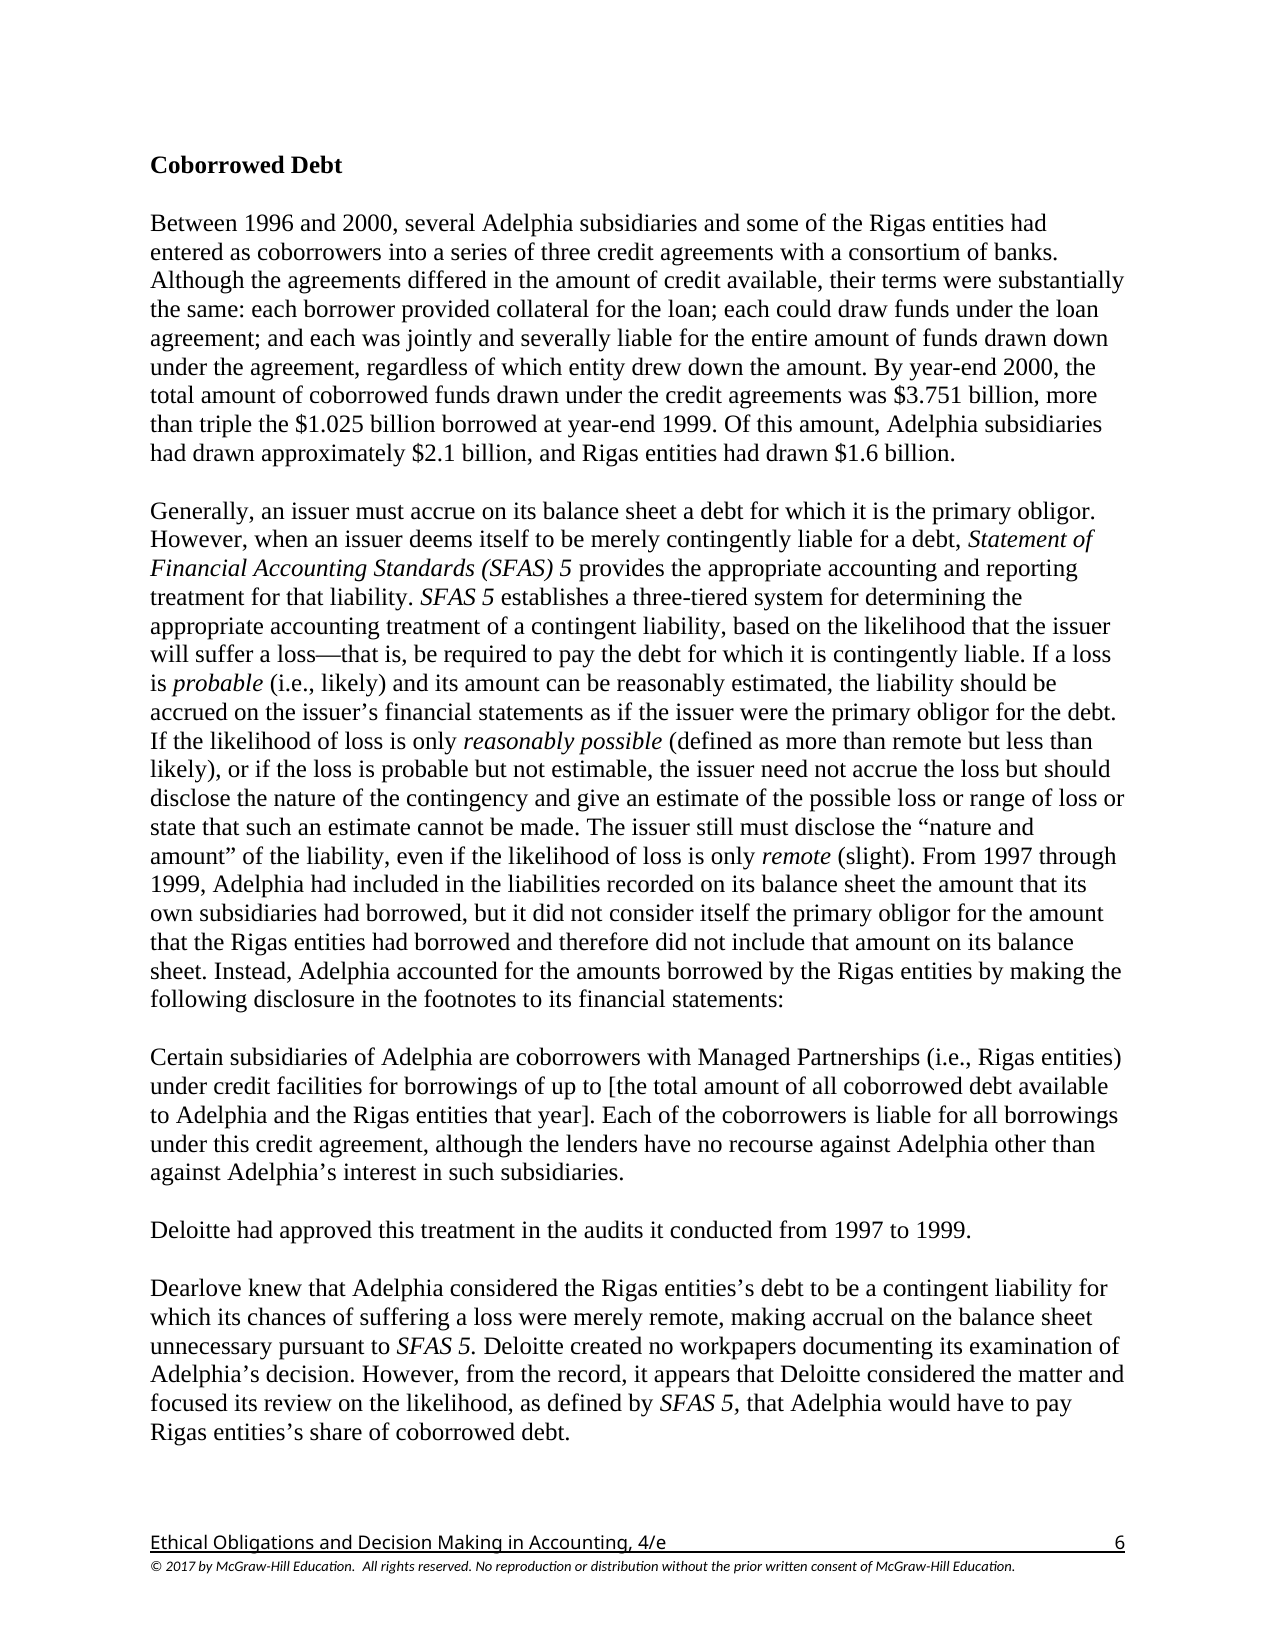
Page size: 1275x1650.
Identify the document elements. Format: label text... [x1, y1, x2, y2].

text Deloitte had approved this treatment in the audits it conducted from 1997 to 1999. [150, 1215, 1125, 1244]
text Dearlove knew that Adelphia considered the Rigas entities’s debt to be a contingent liability for which its chances of suffering a loss were merely remote, making accrual on the balance sheet unnecessary pursuant to SFAS 5. Deloitte created no workpapers documenting its examination of Adelphia’s decision. However, from the record, it appears that Deloitte considered the matter and focused its review on the likelihood, as defined by SFAS 5, that Adelphia would have to pay Rigas entities’s share of coborrowed debt. [150, 1273, 1125, 1446]
text Coborrowed Debt [150, 150, 1125, 179]
text Between 1996 and 2000, several Adelphia subsidiaries and some of the Rigas entities had entered as coborrowers into a series of three credit agreements with a consortium of banks. Although the agreements differed in the amount of credit available, their terms were substantially the same: each borrower provided collateral for the loan; each could draw funds under the loan agreement; and each was jointly and severally liable for the entire amount of funds drawn down under the agreement, regardless of which entity drew down the amount. By year-end 2000, the total amount of coborrowed funds drawn under the credit agreements was $3.751 billion, more than triple the $1.025 billion borrowed at year-end 1999. Of this amount, Adelphia subsidiaries had drawn approximately $2.1 billion, and Rigas entities had drawn $1.6 billion. [150, 208, 1125, 467]
text Generally, an issuer must accrue on its balance sheet a debt for which it is the primary obligor. However, when an issuer deems itself to be merely contingently liable for a debt, Statement of Financial Accounting Standards (SFAS) 5 provides the appropriate accounting and reporting treatment for that liability. SFAS 5 establishes a three-tiered system for determining the appropriate accounting treatment of a contingent liability, based on the likelihood that the issuer will suffer a loss—that is, be required to pay the debt for which it is contingently liable. If a loss is probable (i.e., likely) and its amount can be reasonably estimated, the liability should be accrued on the issuer’s financial statements as if the issuer were the primary obligor for the debt. If the likelihood of loss is only reasonably possible (defined as more than remote but less than likely), or if the loss is probable but not estimable, the issuer need not accrue the loss but should disclose the nature of the contingency and give an estimate of the possible loss or range of loss or state that such an estimate cannot be made. The issuer still must disclose the “nature and amount” of the liability, even if the likelihood of loss is only remote (slight). From 1997 through 1999, Adelphia had included in the liabilities recorded on its balance sheet the amount that its own subsidiaries had borrowed, but it did not consider itself the primary obligor for the amount that the Rigas entities had borrowed and therefore did not include that amount on its balance sheet. Instead, Adelphia accounted for the amounts borrowed by the Rigas entities by making the following disclosure in the footnotes to its financial statements: [150, 496, 1125, 1013]
text Certain subsidiaries of Adelphia are coborrowers with Managed Partnerships (i.e., Rigas entities) under credit facilities for borrowings of up to [the total amount of all coborrowed debt available to Adelphia and the Rigas entities that year]. Each of the coborrowers is liable for all borrowings under this credit agreement, although the lenders have no recourse against Adelphia other than against Adelphia’s interest in such subsidiaries. [150, 1042, 1125, 1186]
